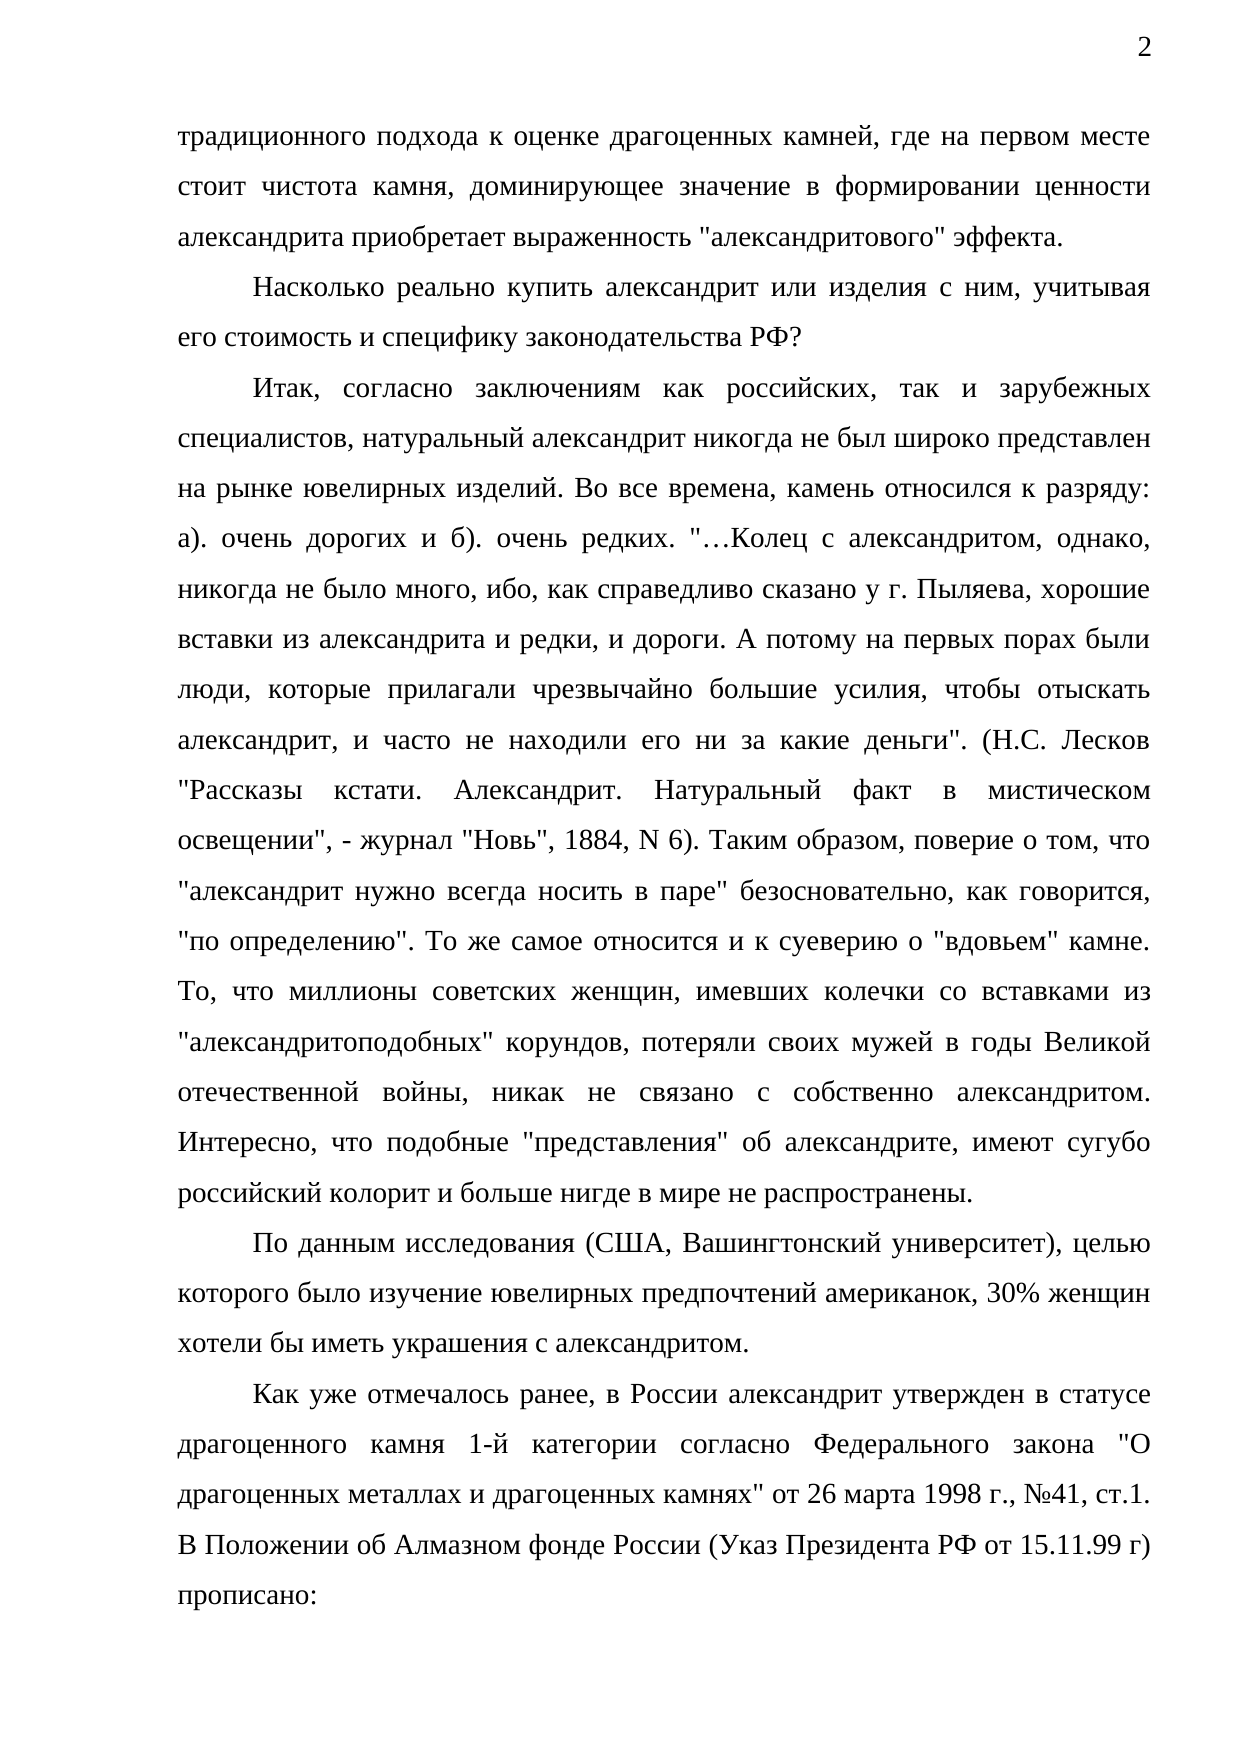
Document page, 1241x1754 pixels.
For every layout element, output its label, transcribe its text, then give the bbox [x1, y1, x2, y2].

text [177, 118, 1152, 252]
text Насколько реально купить александрит или изделия с ним, учитывая его стоимость и специфику законодательства РФ? [177, 269, 1152, 353]
text Итак, согласно заключениям как российских, так и зарубежных специалистов, натуральный александрит никогда не был широко представлен на рынке ювелирных изделий. Во все времена, камень относился к разряду: а). очень дорогих и б). очень редких. "…Колец с александритом, однако, никогда не было много, ибо, как справедливо сказано у г. Пыляева, хорошие вставки из александрита и редки, и дороги. А потому на первых порах были люди, которые прилагали чрезвычайно большие усилия, чтобы отыскать александрит, и часто не находили его ни за какие деньги". (Н.С. Лесков "Рассказы кстати. Александрит. Натуральный факт в мистическом освещении", - журнал "Новь", 1884, N 6). Таким образом, поверие о том, что "александрит нужно всегда носить в паре" безосновательно, как говорится, "по определению". То же самое относится и к суеверию о "вдовьем" камне. То, что миллионы советских женщин, имевших колечки со вставками из "александритоподобных" корундов, потеряли своих мужей в годы Великой отечественной войны, никак не связано с собственно александритом. Интересно, что подобные "представления" об александрите, имеют сугубо российский колорит и больше нигде в мире не распространены. [177, 370, 1152, 1208]
text Как уже отмечалось ранее, в России александрит утвержден в статусе драгоценного камня 1-й категории согласно Федерального закона "О драгоценных металлах и драгоценных камнях" от 26 марта ., №41, ст.1. В Положении об Алмазном фонде России (Указ Президента РФ от 15.11.99 г) прописано: [177, 1376, 1152, 1611]
text По данным исследования (США, Вашингтонский университет), целью которого было изучение ювелирных предпочтений американок, 30% женщин хотели бы иметь украшения с александритом. [177, 1225, 1152, 1359]
